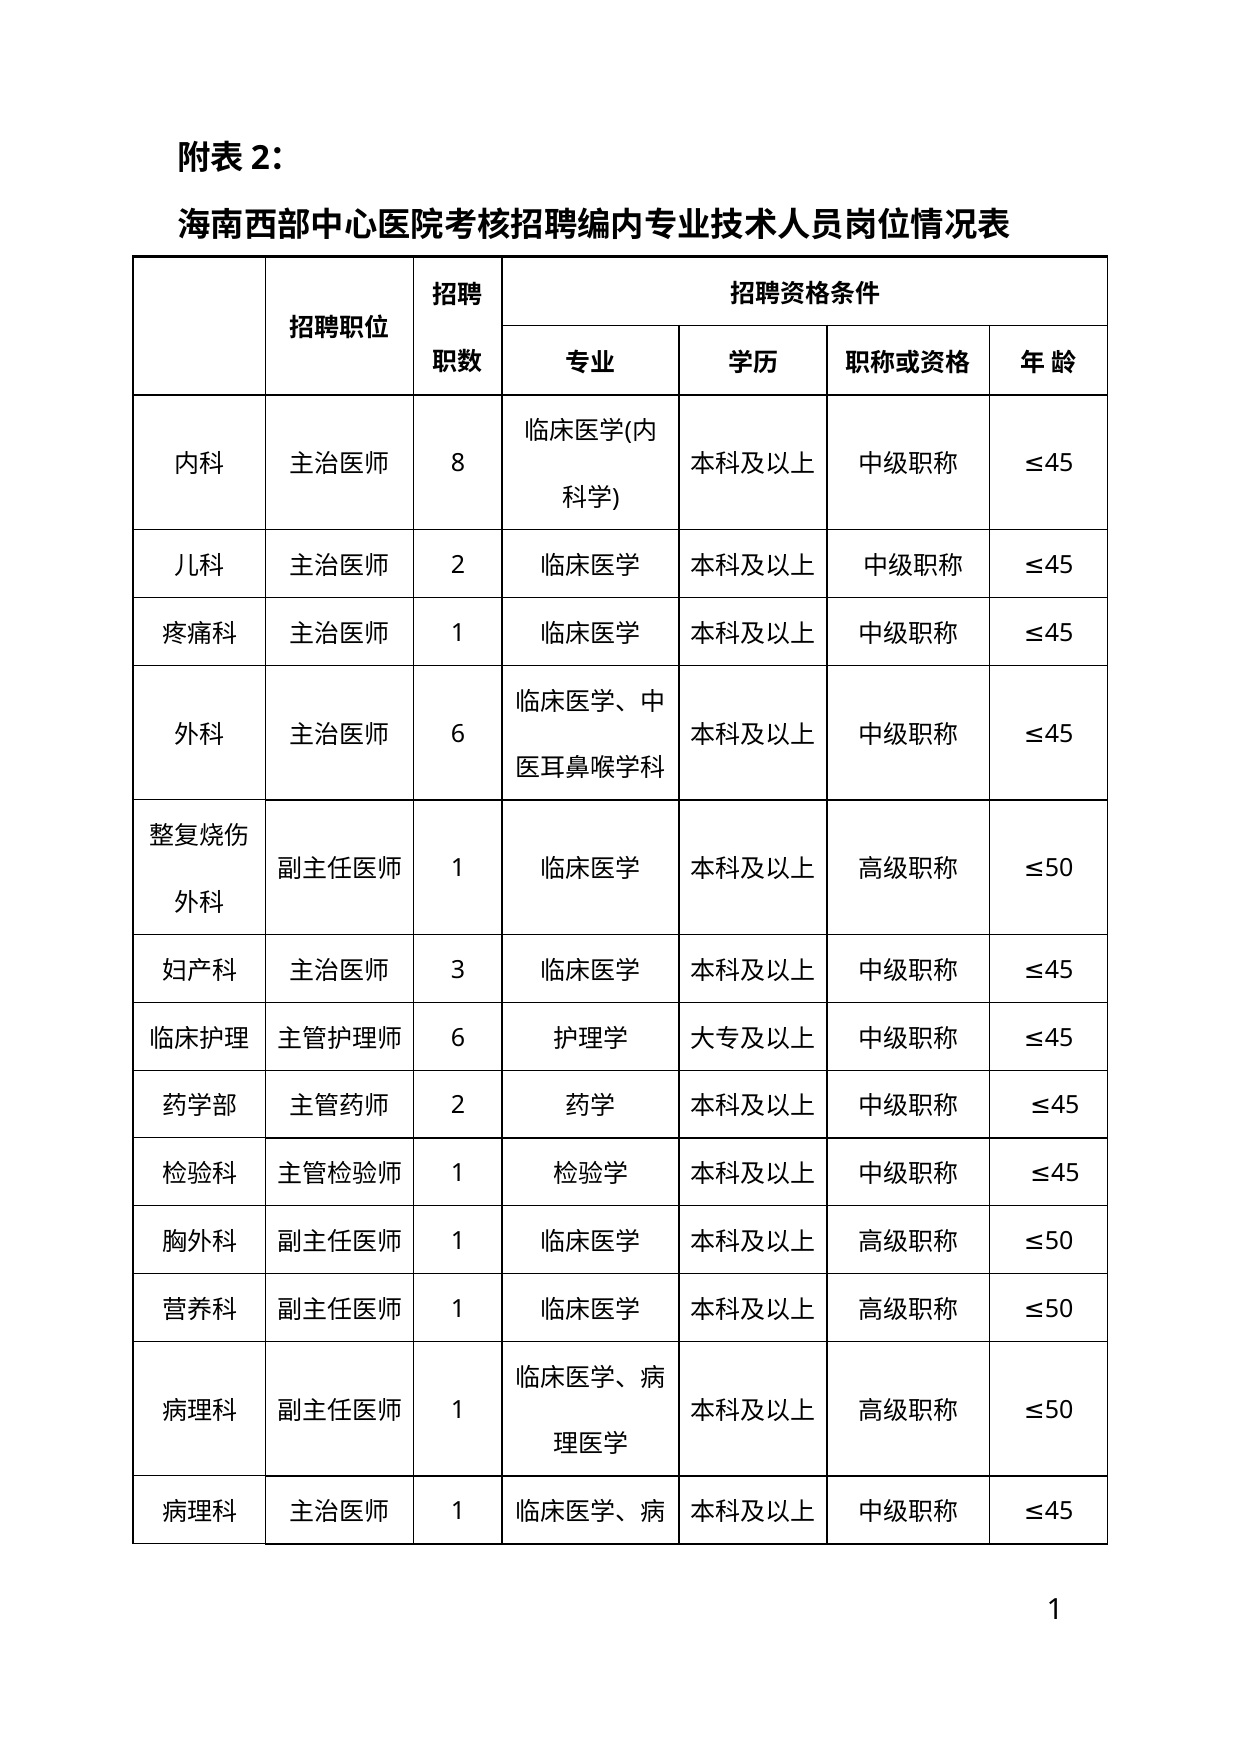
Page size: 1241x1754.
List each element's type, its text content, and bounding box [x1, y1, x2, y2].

table_cell 临床医学 [503, 598, 678, 664]
table_cell 3 [414, 935, 501, 1002]
table_cell 临床医学 [503, 530, 678, 597]
table_cell 护理学 [503, 1003, 678, 1069]
table_cell 主治医师 [266, 598, 413, 664]
table_cell 副主任医师 [266, 1274, 413, 1341]
table_cell 主治医师 [266, 1477, 413, 1543]
table_cell 高级职称 [828, 801, 989, 933]
table_cell 中级职称 [828, 1139, 989, 1205]
table_cell 本科及以上 [680, 1071, 826, 1137]
table_cell 主治医师 [266, 530, 413, 597]
table_cell ≤45 [990, 598, 1107, 664]
table_cell 中级职称 [828, 1003, 989, 1069]
table_cell 年 龄 [990, 326, 1107, 394]
table_cell 主管检验师 [266, 1139, 413, 1205]
table_cell 临床医学、病理医学 [503, 1477, 678, 1543]
table_cell 副主任医师 [266, 1342, 413, 1475]
table_cell 本科及以上 [680, 530, 826, 597]
table_cell 疼痛科 [134, 598, 265, 664]
table_cell 本科及以上 [680, 1139, 826, 1205]
table_cell 整复烧伤外科 [134, 800, 265, 933]
table_cell ≤45 [990, 1071, 1107, 1137]
table_cell 1 [414, 1477, 501, 1543]
table_cell 6 [414, 1003, 501, 1069]
table_cell 临床医学(内科学) [503, 396, 678, 528]
table_cell ≤50 [990, 1342, 1107, 1475]
table_cell 2 [414, 530, 501, 597]
table_cell 1 [414, 1139, 501, 1205]
table_cell 妇产科 [134, 935, 265, 1002]
table_cell 2 [414, 1071, 501, 1137]
table_cell 本科及以上 [680, 1206, 826, 1273]
table_cell 本科及以上 [680, 1342, 826, 1475]
table_cell 本科及以上 [680, 935, 826, 1002]
table_cell 内科 [134, 396, 265, 528]
table_cell ≤45 [990, 1477, 1107, 1543]
table_cell ≤45 [990, 935, 1107, 1002]
table_cell ≤50 [990, 1274, 1107, 1341]
table_header 招聘职数 [414, 258, 501, 394]
table_header 招聘职位 [266, 258, 413, 394]
table_cell 本科及以上 [680, 801, 826, 933]
text 附表2： [177, 122, 1063, 188]
table_cell ≤45 [990, 396, 1107, 528]
table_cell 主管药师 [266, 1071, 413, 1137]
table_cell 药学 [503, 1071, 678, 1137]
table_cell 8 [414, 396, 501, 528]
table_cell 主治医师 [266, 935, 413, 1002]
table_cell 学历 [680, 326, 826, 394]
table_cell 临床医学 [503, 935, 678, 1002]
table_cell 外科 [134, 666, 265, 799]
table_header [134, 258, 265, 394]
table_cell 临床医学 [503, 801, 678, 933]
table_cell 药学部 [134, 1071, 265, 1137]
table_cell 检验学 [503, 1139, 678, 1205]
table_cell 病理科 [134, 1476, 265, 1543]
table_cell 本科及以上 [680, 666, 826, 799]
table_cell 高级职称 [828, 1274, 989, 1341]
table_cell 主治医师 [266, 666, 413, 799]
table_cell ≤50 [990, 1206, 1107, 1273]
table_cell 中级职称 [828, 935, 989, 1002]
table_header 招聘资格条件 [503, 258, 1107, 324]
table_cell 专业 [503, 326, 678, 394]
table_cell 高级职称 [828, 1206, 989, 1273]
table_cell 职称或资格 [828, 326, 989, 394]
table_cell ≤45 [990, 1003, 1107, 1069]
table_cell 副主任医师 [266, 1206, 413, 1273]
table_cell 1 [414, 1206, 501, 1273]
table_cell 临床医学、病理医学 [503, 1342, 678, 1475]
table_cell ≤45 [990, 530, 1107, 597]
table_cell 1 [414, 1342, 501, 1475]
table_cell ≤50 [990, 801, 1107, 933]
table_cell 大专及以上 [680, 1003, 826, 1069]
table_cell 临床医学 [503, 1206, 678, 1273]
table_cell 6 [414, 666, 501, 799]
table_cell 中级职称 [828, 666, 989, 799]
table_cell 本科及以上 [680, 396, 826, 528]
table_cell 病理科 [134, 1342, 265, 1475]
table_cell 主管护理师 [266, 1003, 413, 1069]
table_cell 胸外科 [134, 1206, 265, 1273]
table_cell 本科及以上 [680, 598, 826, 664]
table_cell 1 [414, 598, 501, 664]
table_cell 中级职称 [828, 530, 989, 597]
table_cell 儿科 [134, 530, 265, 597]
table_cell ≤45 [990, 666, 1107, 799]
table_cell 本科及以上 [680, 1274, 826, 1341]
table_cell 中级职称 [828, 1477, 989, 1543]
table_cell 检验科 [134, 1138, 265, 1205]
table_cell 1 [414, 1274, 501, 1341]
table_cell 本科及以上 [680, 1477, 826, 1543]
table_cell 中级职称 [828, 1071, 989, 1137]
table_cell 中级职称 [828, 598, 989, 664]
table_cell 中级职称 [828, 396, 989, 528]
table_cell 高级职称 [828, 1342, 989, 1475]
table_cell 副主任医师 [266, 801, 413, 933]
table_cell ≤45 [990, 1139, 1107, 1205]
table_cell 临床医学、中医耳鼻喉学科 [503, 666, 678, 799]
table_cell 营养科 [134, 1274, 265, 1341]
table_cell 临床护理 [134, 1003, 265, 1069]
table_cell 主治医师 [266, 396, 413, 528]
table_cell 1 [414, 801, 501, 933]
text 海南西部中心医院考核招聘编内专业技术人员岗位情况表 [177, 188, 1063, 255]
table_cell 临床医学 [503, 1274, 678, 1341]
